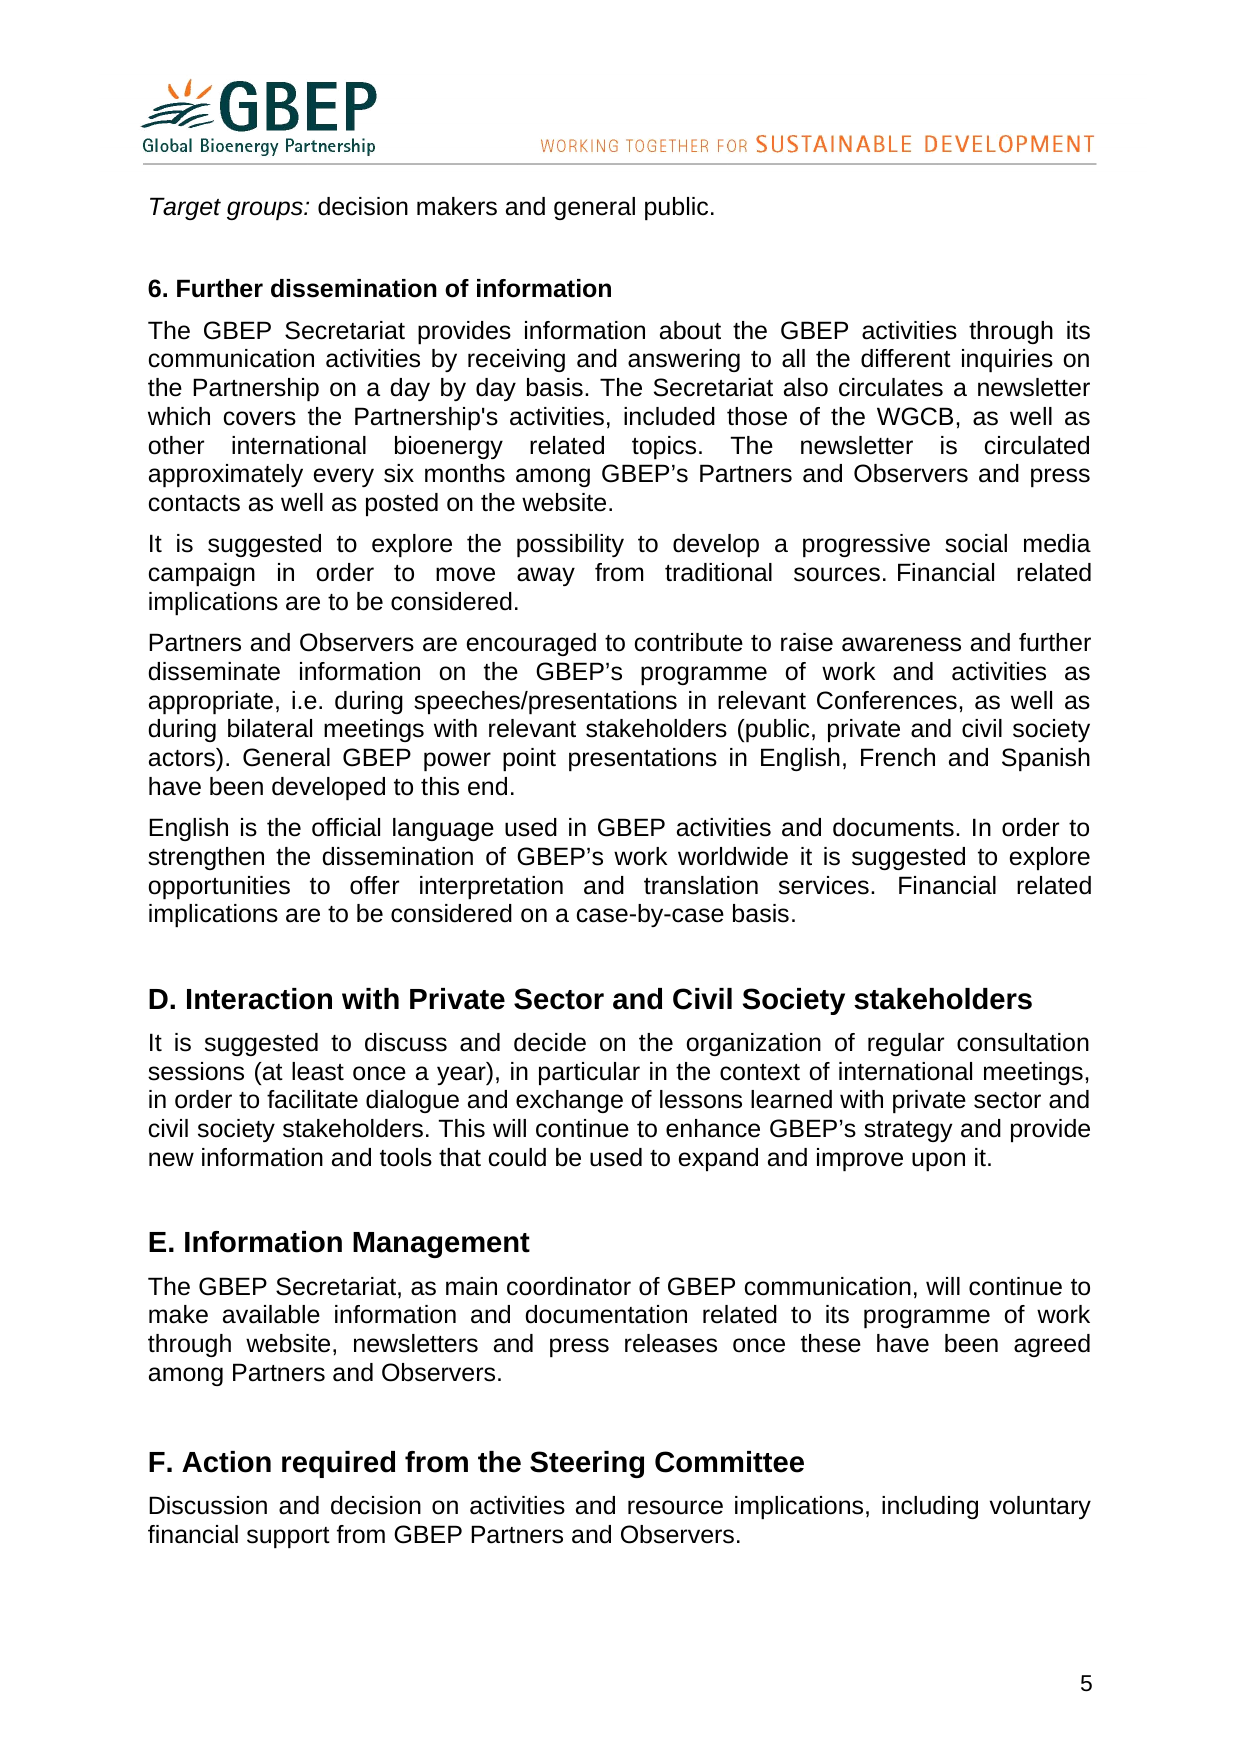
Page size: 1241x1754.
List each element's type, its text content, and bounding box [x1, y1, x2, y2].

text E. Information Management [148, 1226, 1092, 1259]
text Partners and Observers are encouraged to contribute to raise awareness and further disseminate information on the GBEP’s programme of work and activities as appropriate, i.e. during speeches/presentations in relevant Conferences, as well as during bilateral meetings with relevant stakeholders (public, private and civil society actors). General GBEP power point presentations in English, French and Spanish have been developed to this end. [148, 628, 1092, 801]
text The GBEP Secretariat provides information about the GBEP activities through its communication activities by receiving and answering to all the different inquiries on the Partnership on a day by day basis. The Secretariat also circulates a newsletter which covers the Partnership's activities, included those of the WGCB, as well as other international bioenergy related topics. The newsletter is circulated approximately every six months among GBEP’s Partners and Observers and press contacts as well as posted on the website. [148, 316, 1092, 517]
text English is the official language used in GBEP activities and documents. In order to strengthen the dissemination of GBEP’s work worldwide it is suggested to explore opportunities to offer interpretation and translation services. Financial related implications are to be considered on a case-by-case basis. [148, 813, 1092, 928]
text Target groups: decision makers and general public. [148, 192, 1092, 221]
text Discussion and decision on activities and resource implications, including voluntary financial support from GBEP Partners and Observers. [148, 1491, 1092, 1549]
text It is suggested to discuss and decide on the organization of regular consultation sessions (at least once a year), in particular in the context of international meetings, in order to facilitate dialogue and exchange of lessons learned with private sector and civil society stakeholders. This will continue to enhance GBEP’s strategy and provide new information and tools that could be used to expand and improve upon it. [148, 1028, 1092, 1172]
text F. Action required from the Steering Committee [148, 1445, 1092, 1479]
text 6. Further dissemination of information [148, 274, 1092, 303]
text It is suggested to explore the possibility to develop a progressive social media campaign in order to move away from traditional sources. Financial related implications are to be considered. [148, 529, 1092, 616]
text D. Interaction with Private Sector and Civil Society stakeholders [148, 982, 1092, 1016]
text The GBEP Secretariat, as main coordinator of GBEP communication, will continue to make available information and documentation related to its programme of work through website, newsletters and press releases once these have been agreed among Partners and Observers. [148, 1272, 1092, 1387]
